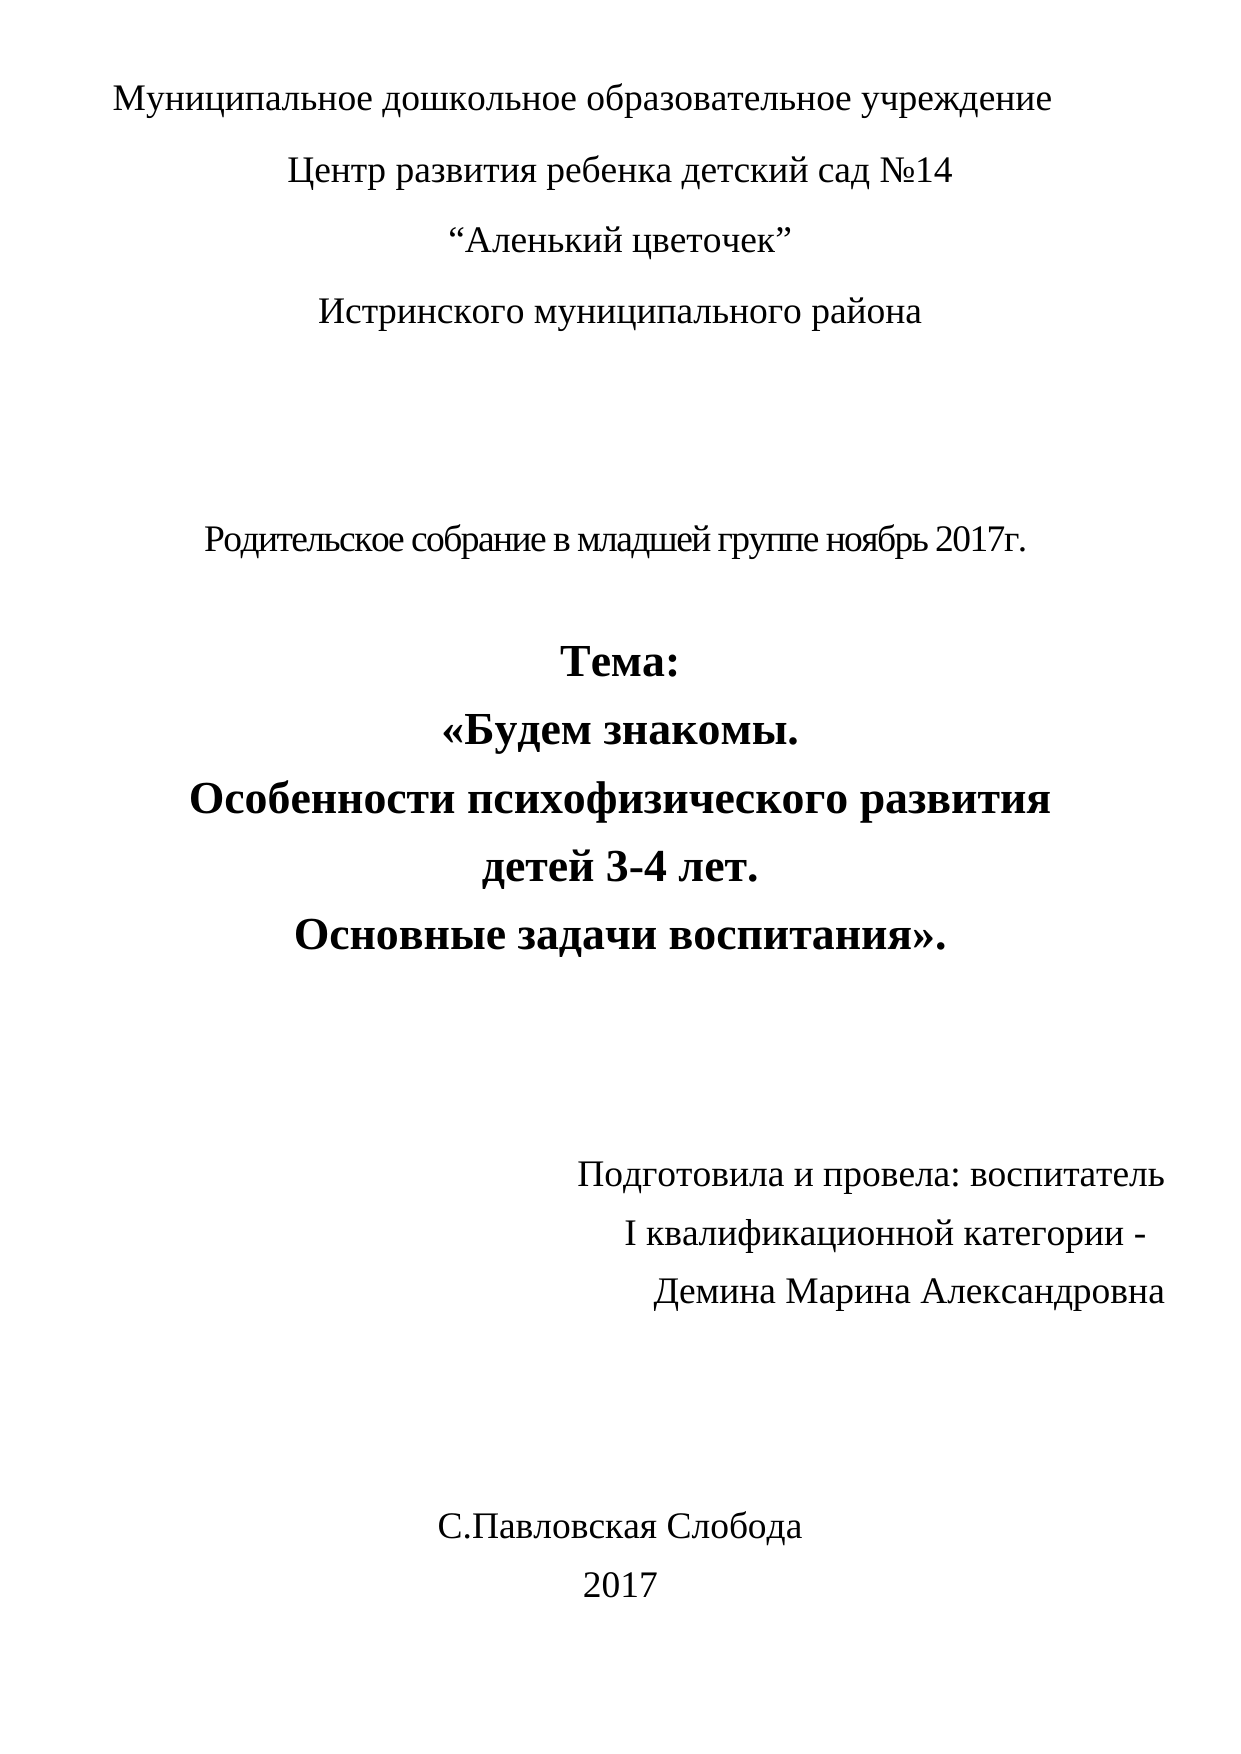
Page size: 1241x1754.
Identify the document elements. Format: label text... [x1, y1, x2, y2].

text Истринского муниципального района [75, 288, 1165, 331]
text “Аленький цветочек” [75, 218, 1165, 261]
text Муниципальное дошкольное образовательное учреждение [75, 75, 1165, 118]
text Демина Марина Александровна [75, 1269, 1165, 1312]
text детей 3-4 лет. [75, 838, 1165, 891]
text 2017 [75, 1563, 1165, 1606]
text I квалификационной категории - [75, 1210, 1165, 1253]
text «Будем знакомы. [75, 702, 1165, 754]
text Подготовила и провела: воспитатель [75, 1151, 1165, 1194]
text Тема: [75, 633, 1165, 686]
text Центр развития ребенка детский сад №14 [75, 147, 1165, 190]
text Особенности психофизического развития [75, 770, 1165, 823]
text С.Павловская Слобода [75, 1504, 1165, 1547]
text Основные задачи воспитания». [75, 907, 1165, 959]
text Родительское собрание в младшей группе ноябрь 2017г. [75, 516, 1165, 559]
